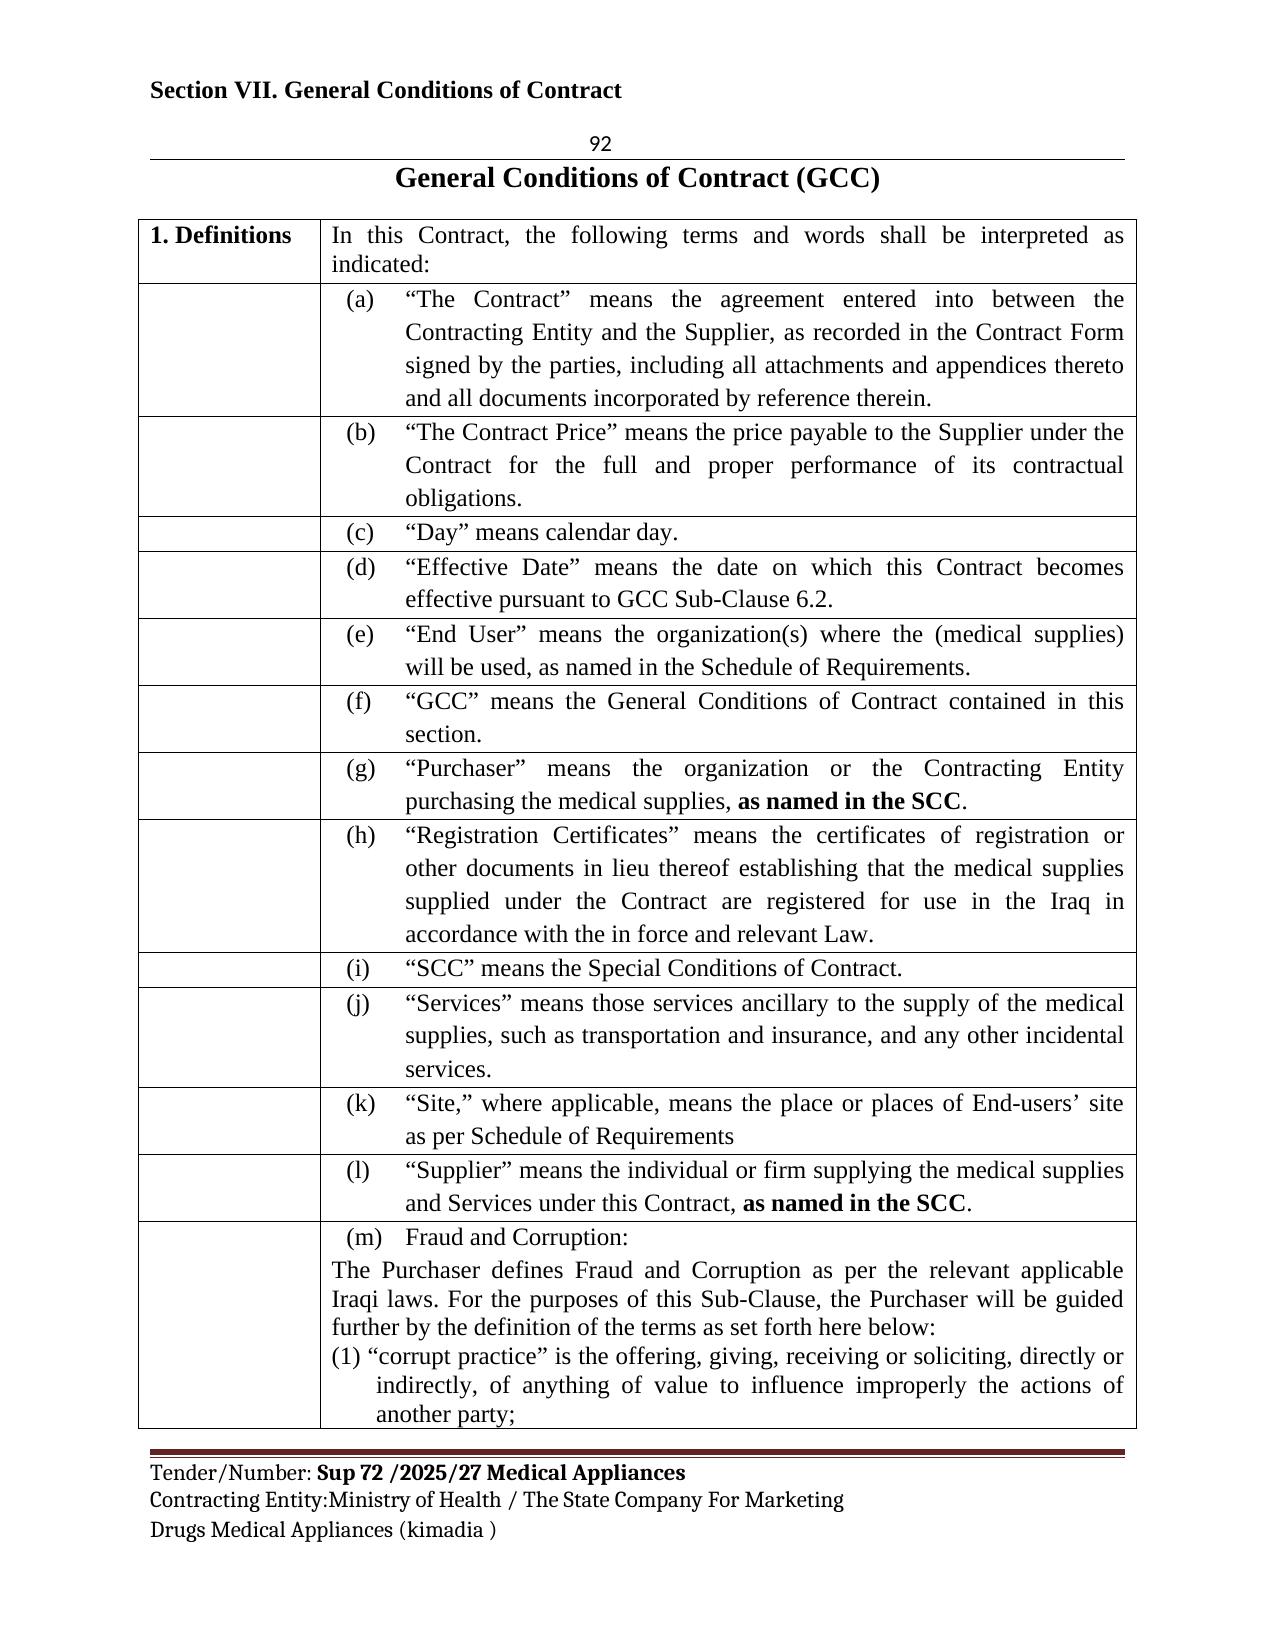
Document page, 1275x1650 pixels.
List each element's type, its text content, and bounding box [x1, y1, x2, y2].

table_cell “Day” means calendar day. [321, 517, 1136, 551]
table_cell [139, 284, 320, 416]
table_cell [139, 517, 320, 551]
table_cell [139, 1222, 320, 1427]
table_header 1. Definitions [139, 220, 320, 283]
table_cell [139, 988, 320, 1087]
table_cell “Supplier” means the individual or firm supplying the medical supplies and Services under this Contract, as named in the SCC. [321, 1155, 1136, 1221]
table_cell “GCC” means the General Conditions of Contract contained in this section. [321, 686, 1136, 752]
table_cell [139, 820, 320, 952]
table_header In this Contract, the following terms and words shall be interpreted as indicated: [321, 220, 1136, 283]
table_cell [139, 1088, 320, 1154]
table_cell “Effective Date” means the date on which this Contract becomes effective pursuant to GCC Sub-Clause 6.2. [321, 552, 1136, 618]
table_cell [139, 619, 320, 685]
table_cell “Purchaser” means the organization or the Contracting Entity purchasing the medical supplies, as named in the SCC. [321, 753, 1136, 819]
table_cell “Registration Certificates” means the certificates of registration or other documents in lieu thereof establishing that the medical supplies supplied under the Contract are registered for use in the Iraq in accordance with the in force and relevant Law. [321, 820, 1136, 952]
table_cell [139, 1155, 320, 1221]
table_cell “Services” means those services ancillary to the supply of the medical supplies, such as transportation and insurance, and any other incidental services. [321, 988, 1136, 1087]
table_cell [139, 417, 320, 516]
text General Conditions of Contract (GCC) [150, 160, 1125, 193]
table_cell “The Contract” means the agreement entered into between the Contracting Entity and the Supplier, as recorded in the Contract Form signed by the parties, including all attachments and appendices thereto and all documents incorporated by reference therein. [321, 284, 1136, 416]
table_cell Fraud and Corruption: The Purchaser defines Fraud and Corruption as per the relevant applicable Iraqi laws. For the purposes of this Sub-Clause, the Purchaser will be guided further by the definition of the terms as set forth here below: (1) “corrupt practice” is the offering, giving, receiving or soliciting, directly or indirectly, of anything of value to influence improperly the actions of another party; [321, 1222, 1136, 1427]
table_cell [139, 686, 320, 752]
table_cell “End User” means the organization(s) where the (medical supplies) will be used, as named in the Schedule of Requirements. [321, 619, 1136, 685]
table_cell [139, 552, 320, 618]
table_cell “The Contract Price” means the price payable to the Supplier under the Contract for the full and proper performance of its contractual obligations. [321, 417, 1136, 516]
table_cell “Site,” where applicable, means the place or places of End-users’ site as per Schedule of Requirements [321, 1088, 1136, 1154]
table_cell “SCC” means the Special Conditions of Contract. [321, 953, 1136, 987]
table_cell [139, 753, 320, 819]
table_cell [139, 953, 320, 987]
